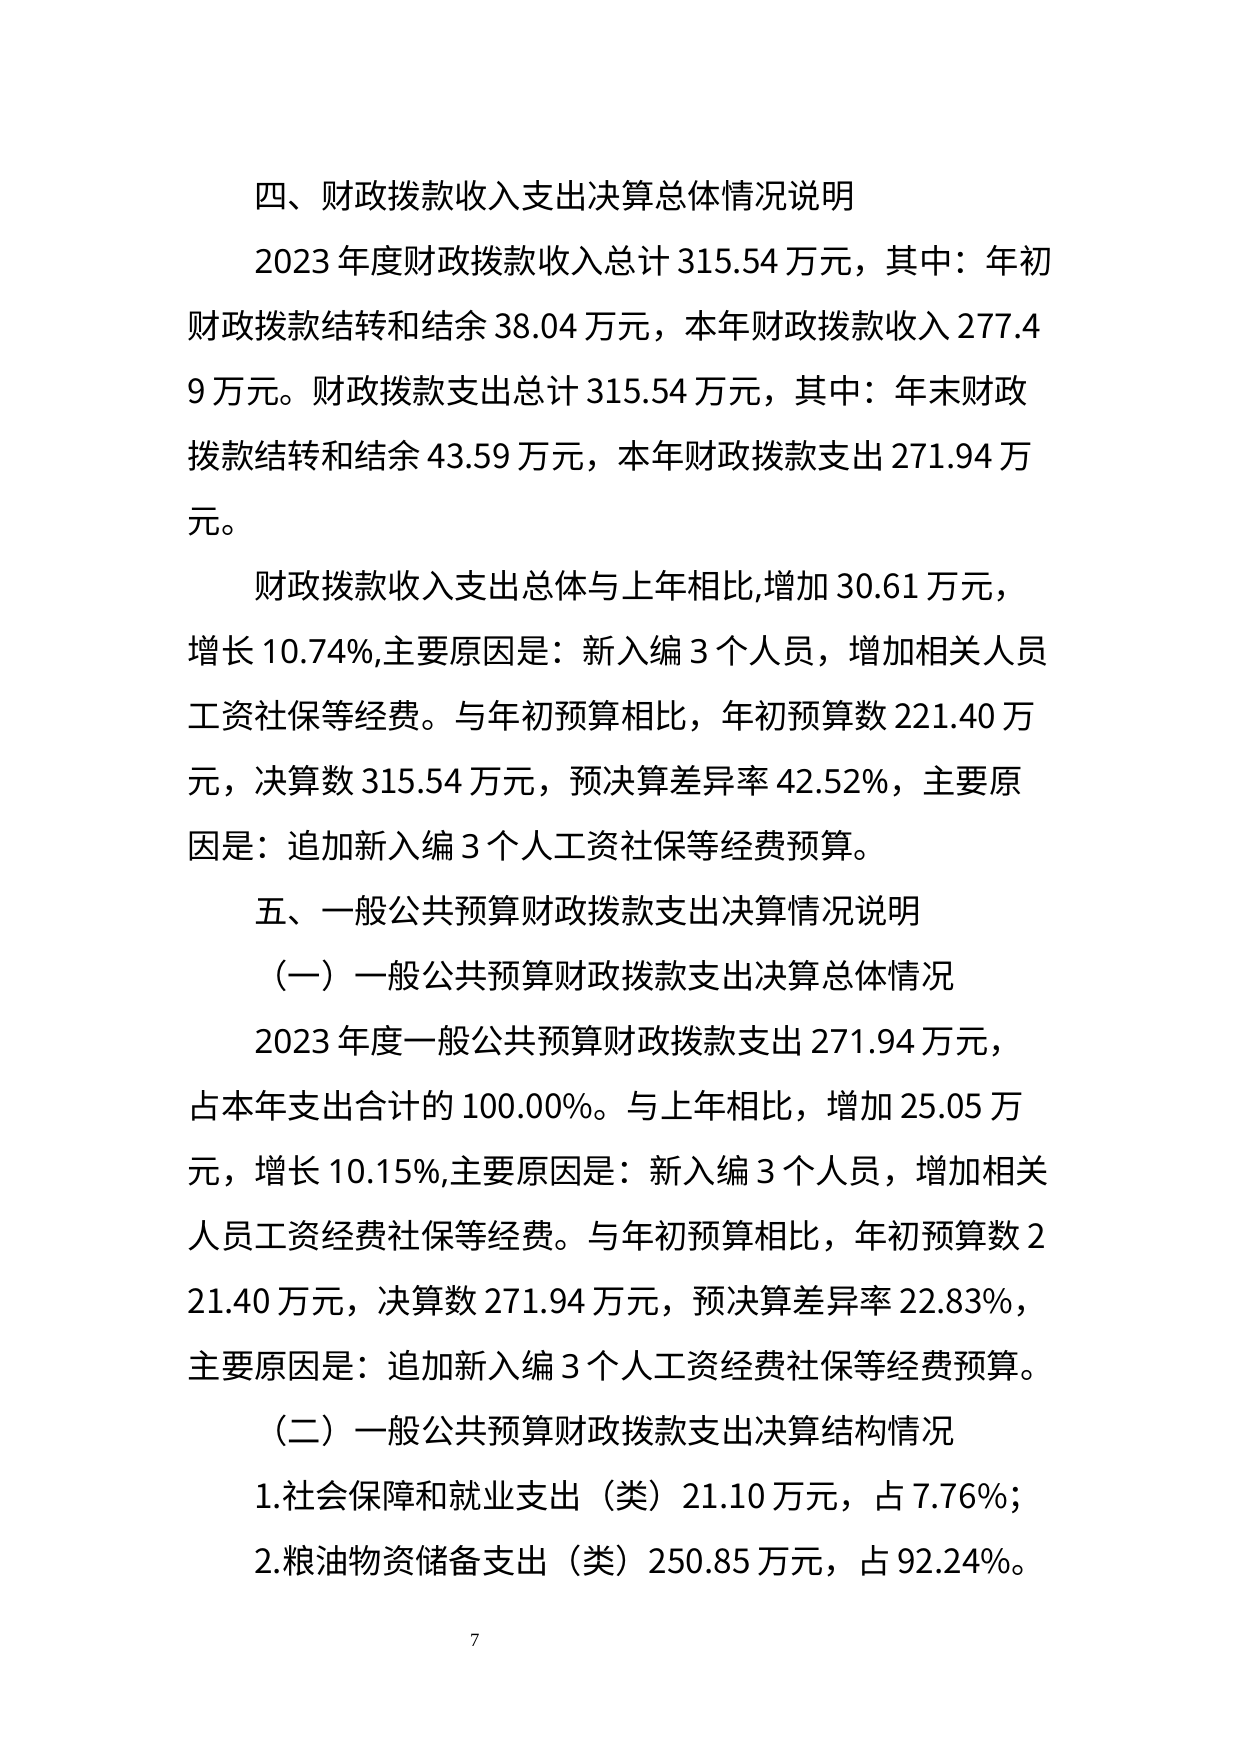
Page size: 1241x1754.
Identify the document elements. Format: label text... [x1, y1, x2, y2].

text （一）一般公共预算财政拨款支出决算总体情况 [187, 942, 1053, 1007]
text 财政拨款收入支出总体与上年相比,增加30.61万元，增长10.74%,主要原因是：新入编3个人员，增加相关人员工资社保等经费。与年初预算相比，年初预算数221.40万元，决算数315.54万元，预决算差异率42.52%，主要原因是：追加新入编3个人工资社保等经费预算。 [187, 552, 1053, 877]
text 四、财政拨款收入支出决算总体情况说明 [187, 162, 1053, 227]
text 2023年度财政拨款收入总计315.54万元，其中：年初财政拨款结转和结余38.04万元，本年财政拨款收入277.49万元。财政拨款支出总计315.54万元，其中：年末财政拨款结转和结余43.59万元，本年财政拨款支出271.94万元。 [187, 227, 1053, 552]
text 五、一般公共预算财政拨款支出决算情况说明 [187, 877, 1053, 942]
list 一般公共预算财政拨款支出决算结构情况 [187, 1397, 1053, 1462]
text 1.社会保障和就业支出（类）21.10万元，占7.76%； [187, 1462, 1053, 1527]
text 2023年度一般公共预算财政拨款支出271.94万元，占本年支出合计的100.00%。与上年相比，增加25.05万元，增长10.15%,主要原因是：新入编3个人员，增加相关人员工资经费社保等经费。与年初预算相比，年初预算数221.40万元，决算数271.94万元，预决算差异率22.83%，主要原因是：追加新入编3个人工资经费社保等经费预算。 [187, 1007, 1053, 1397]
text 2.粮油物资储备支出（类）250.85万元，占92.24%。 [187, 1527, 1053, 1592]
